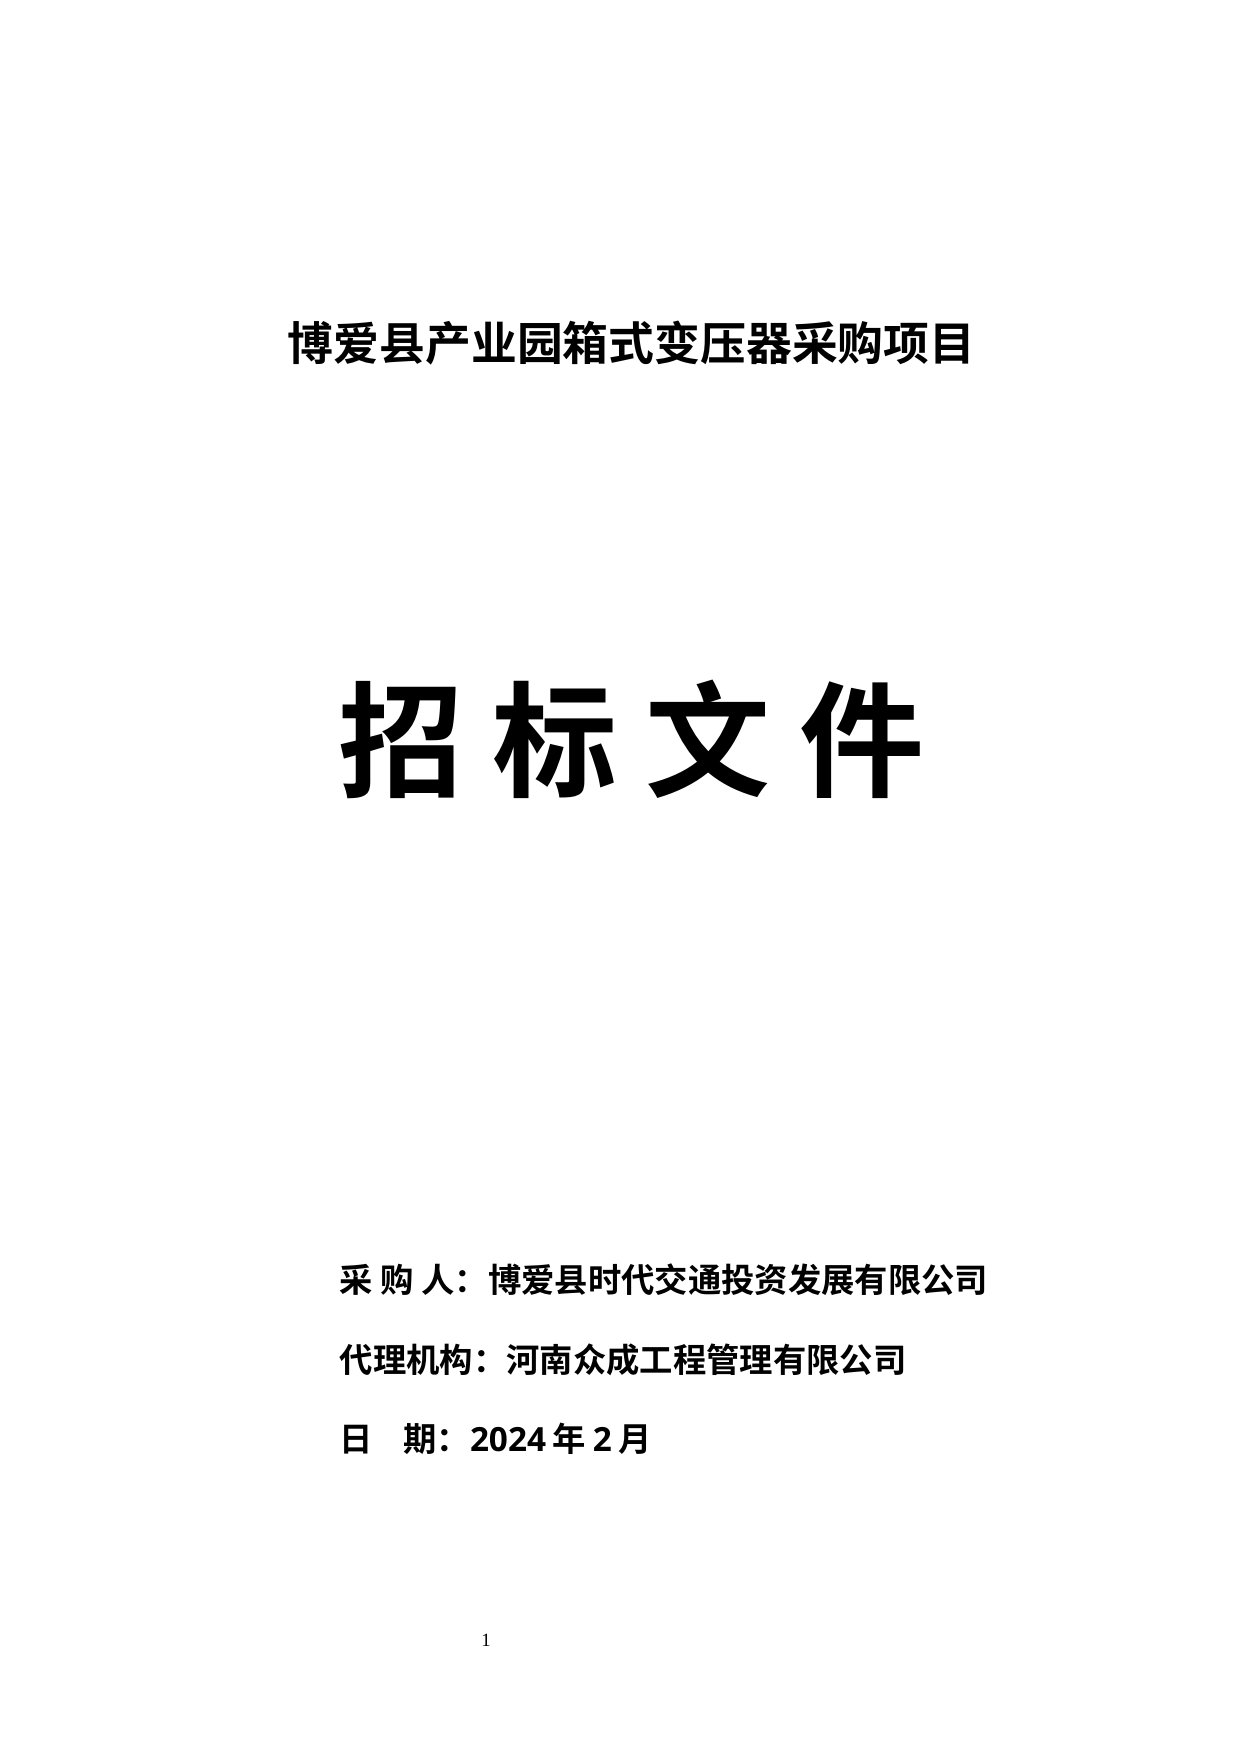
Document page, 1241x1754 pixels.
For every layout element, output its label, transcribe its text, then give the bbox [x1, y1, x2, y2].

text 日 期：2024年2月 [139, 1397, 1124, 1476]
text 博爱县产业园箱式变压器采购项目 [139, 301, 1124, 380]
text 招 标 文 件 [139, 634, 1124, 832]
text 采 购 人：博爱县时代交通投资发展有限公司 [139, 1239, 1124, 1318]
text 代理机构：河南众成工程管理有限公司 [139, 1318, 1124, 1397]
